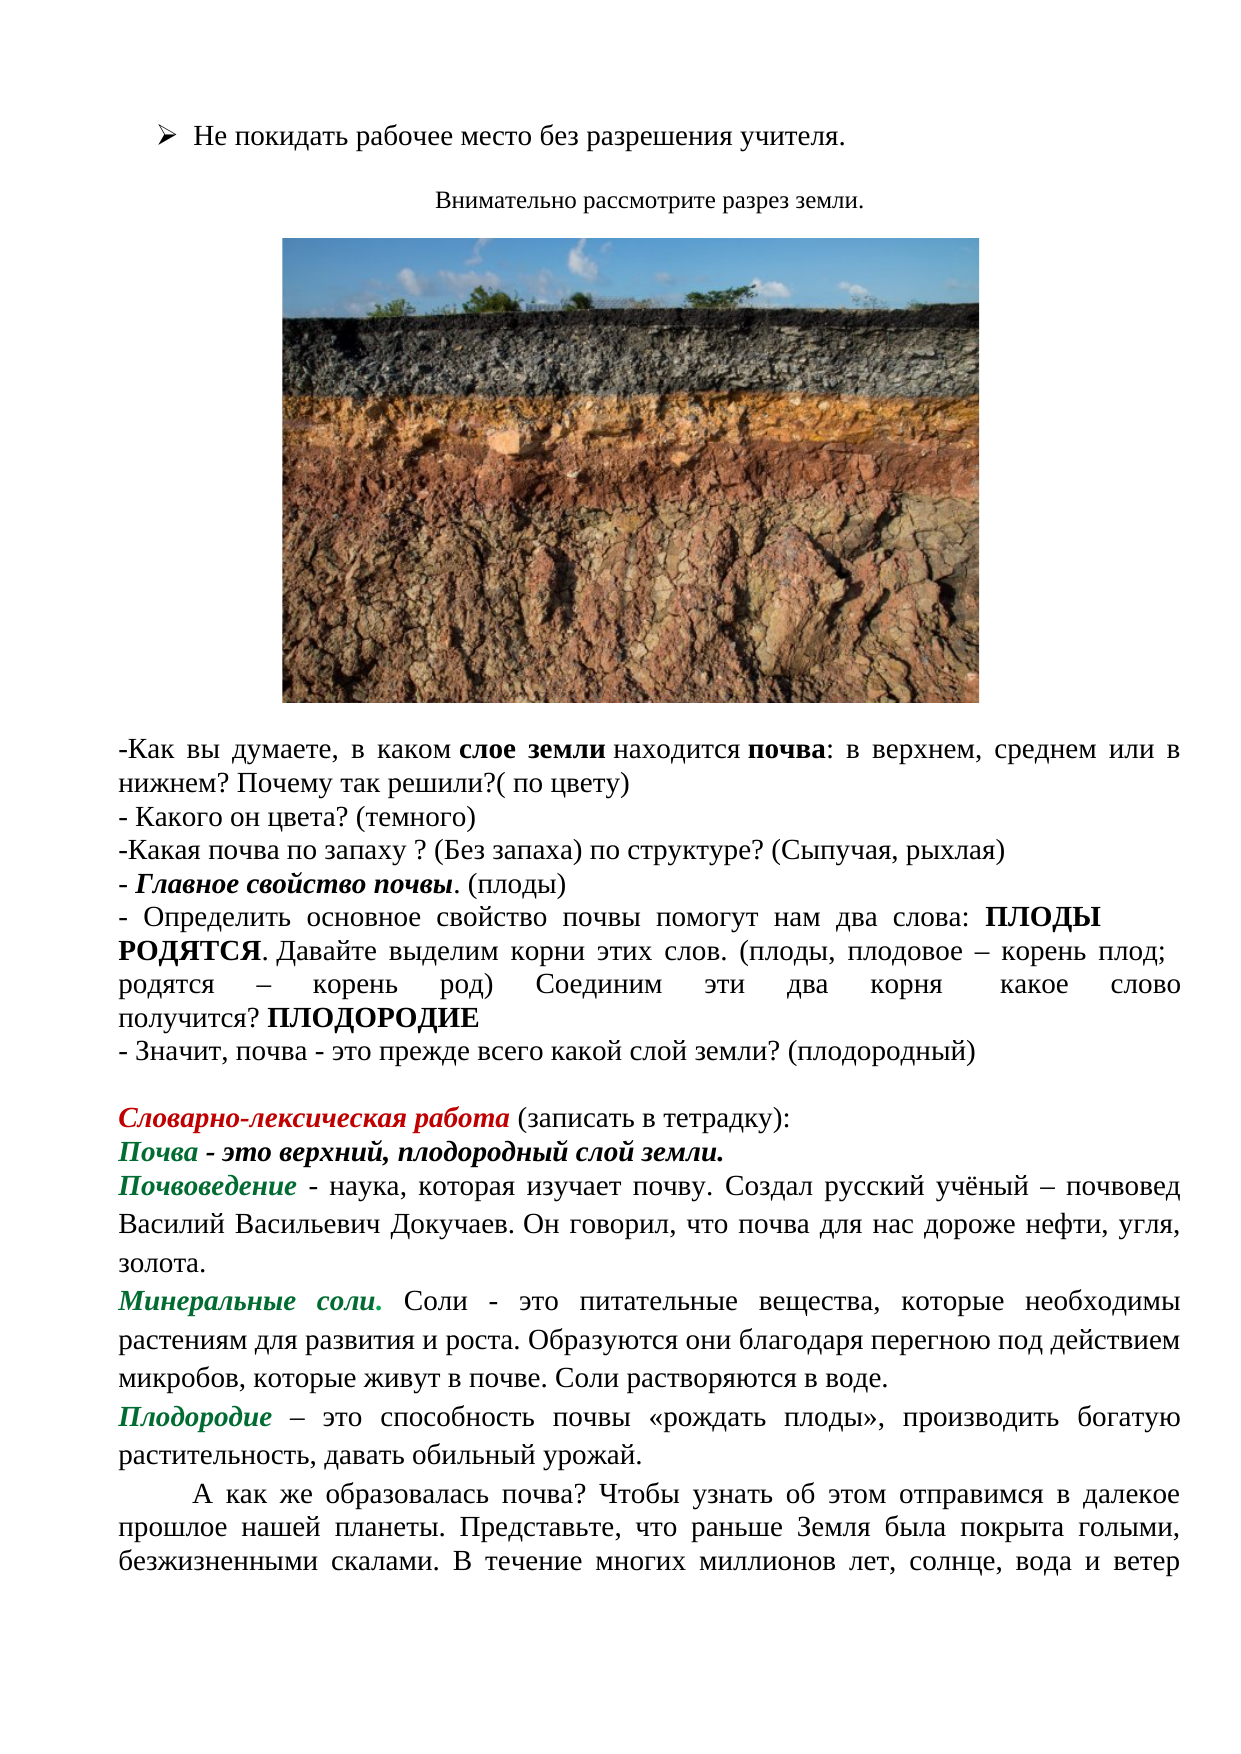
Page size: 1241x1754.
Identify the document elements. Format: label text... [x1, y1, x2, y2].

text Внимательно рассмотрите разрез земли. [118, 185, 1181, 214]
text Почва - это верхний, плодородный слой земли. [118, 1134, 1181, 1168]
text Почвоведение - наука, которая изучает почву. Создал русский учёный – почвовед Василий Васильевич Докучаев. Он говорил, что почва для нас дороже нефти, угля, золота. [118, 1240, 1181, 1278]
text - Значит, почва - это прежде всего какой слой земли? (плодородный) [118, 1033, 1181, 1067]
text -Какая почва по запаху ? (Без запаха) по структуре? (Сыпучая, рыхлая) [118, 832, 1181, 866]
list Не покидать рабочее место без разрешения учителя. [156, 118, 1181, 152]
text - Какого он цвета? (темного) [118, 799, 1181, 832]
picture [282, 238, 979, 702]
text - Главное свойство почвы. (плоды) [118, 866, 1181, 899]
text Минеральные соли. Соли - это питательные вещества, которые необходимы растениям для развития и роста. Образуются они благодаря перегною под действием микробов, которые живут в почве. Соли растворяются в воде. [118, 1355, 1181, 1394]
text Плодородие – это способность почвы «рождать плоды», производить богатую растительность, давать обильный урожай. [118, 1432, 1181, 1471]
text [118, 1476, 1181, 1577]
text - Определить основное свойство почвы помогут нам два слова: ПЛОДЫ РОДЯТСЯ. Давайте выделим корни этих слов. (плоды, плодовое – корень плод; родятся – корень род) Соединим эти два корня какое слово получится? ПЛОДОРОДИЕ [118, 899, 1181, 1033]
text Словарно-лексическая работа (записать в тетрадку): [118, 1101, 1181, 1134]
text -Как вы думаете, в каком слое земли находится почва: в верхнем, среднем или в нижнем? Почему так решили?( по цвету) [118, 732, 1181, 799]
